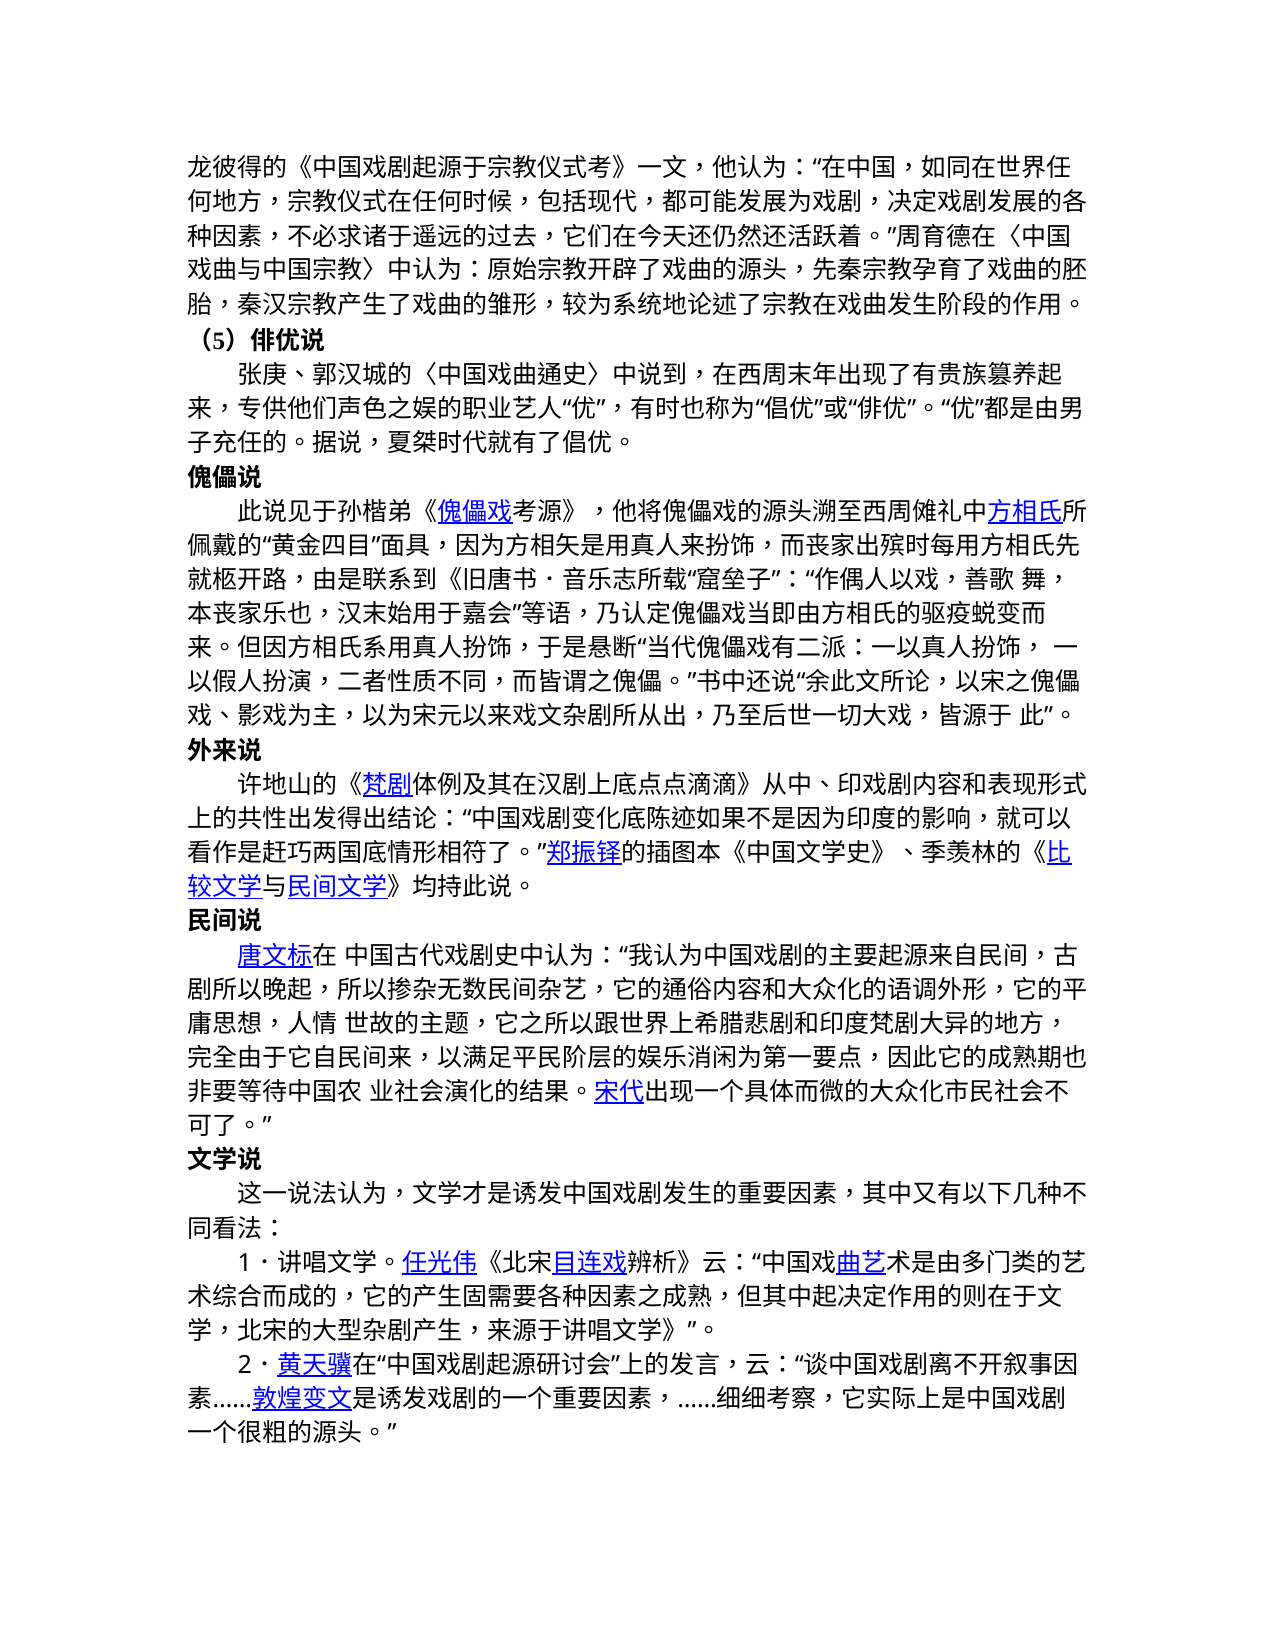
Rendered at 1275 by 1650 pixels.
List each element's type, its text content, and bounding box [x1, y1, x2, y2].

text 张庚、郭汉城的〈中国戏曲通史〉中说到，在西周末年出现了有贵族篡养起来，专供他们声色之娱的职业艺人“优”，有时也称为“倡优”或“俳优”。“优”都是由男子充任的。据说，夏桀时代就有了倡优。 [187, 357, 1087, 459]
text 外来说 [187, 732, 1087, 766]
text 2．黄天骥在“中国戏剧起源研讨会”上的发言，云：“谈中国戏剧离不开叙事因素……敦煌变文是诱发戏剧的一个重要因素，……细细考察，它实际上是中国戏剧一个很粗的源头。” [187, 1346, 1087, 1449]
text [187, 150, 1087, 320]
text 1．讲唱文学。任光伟《北宋目连戏辨析》云：“中国戏曲艺术是由多门类的艺术综合而成的，它的产生固需要各种因素之成熟，但其中起决定作用的则在于文学，北宋的大型杂剧产生，来源于讲唱文学》”。 [187, 1244, 1087, 1346]
text 民间说 [187, 903, 1087, 937]
text 唐文标在 中国古代戏剧史中认为：“我认为中国戏剧的主要起源来自民间，古剧所以晚起，所以掺杂无数民间杂艺，它的通俗内容和大众化的语调外形，它的平庸思想，人情 世故的主题，它之所以跟世界上希腊悲剧和印度梵剧大异的地方，完全由于它自民间来，以满足平民阶层的娱乐消闲为第一要点，因此它的成熟期也非要等待中国农 业社会演化的结果。宋代出现一个具体而微的大众化市民社会不可了。” [187, 937, 1087, 1142]
text （5）俳优说 [187, 321, 1087, 357]
text 文学说 [187, 1142, 1087, 1176]
text 此说见于孙楷弟《傀儡戏考源》，他将傀儡戏的源头溯至西周傩礼中方相氏所 佩戴的“黄金四目”面具，因为方相矢是用真人来扮饰，而丧家出殡时每用方相氏先就柩开路，由是联系到《旧唐书．音乐志所载“窟垒子”：“作偶人以戏，善歌 舞，本丧家乐也，汉末始用于嘉会”等语，乃认定傀儡戏当即由方相氏的驱疫蜕变而来。但因方相氏系用真人扮饰，于是悬断“当代傀儡戏有二派：一以真人扮饰， 一以假人扮演，二者性质不同，而皆谓之傀儡。”书中还说“余此文所论，以宋之傀儡戏、影戏为主，以为宋元以来戏文杂剧所从出，乃至后世一切大戏，皆源于 此”。 [187, 494, 1087, 732]
text 许地山的《梵剧体例及其在汉剧上底点点滴滴》从中、印戏剧内容和表现形式上的共性出发得出结论：“中国戏剧变化底陈迹如果不是因为印度的影响，就可以看作是赶巧两国底情形相符了。”郑振铎的插图本《中国文学史》、季羡林的《比较文学与民间文学》均持此说。 [187, 767, 1087, 903]
text 傀儡说 [187, 459, 1087, 493]
text 这一说法认为，文学才是诱发中国戏剧发生的重要因素，其中又有以下几种不同看法： [187, 1176, 1087, 1244]
